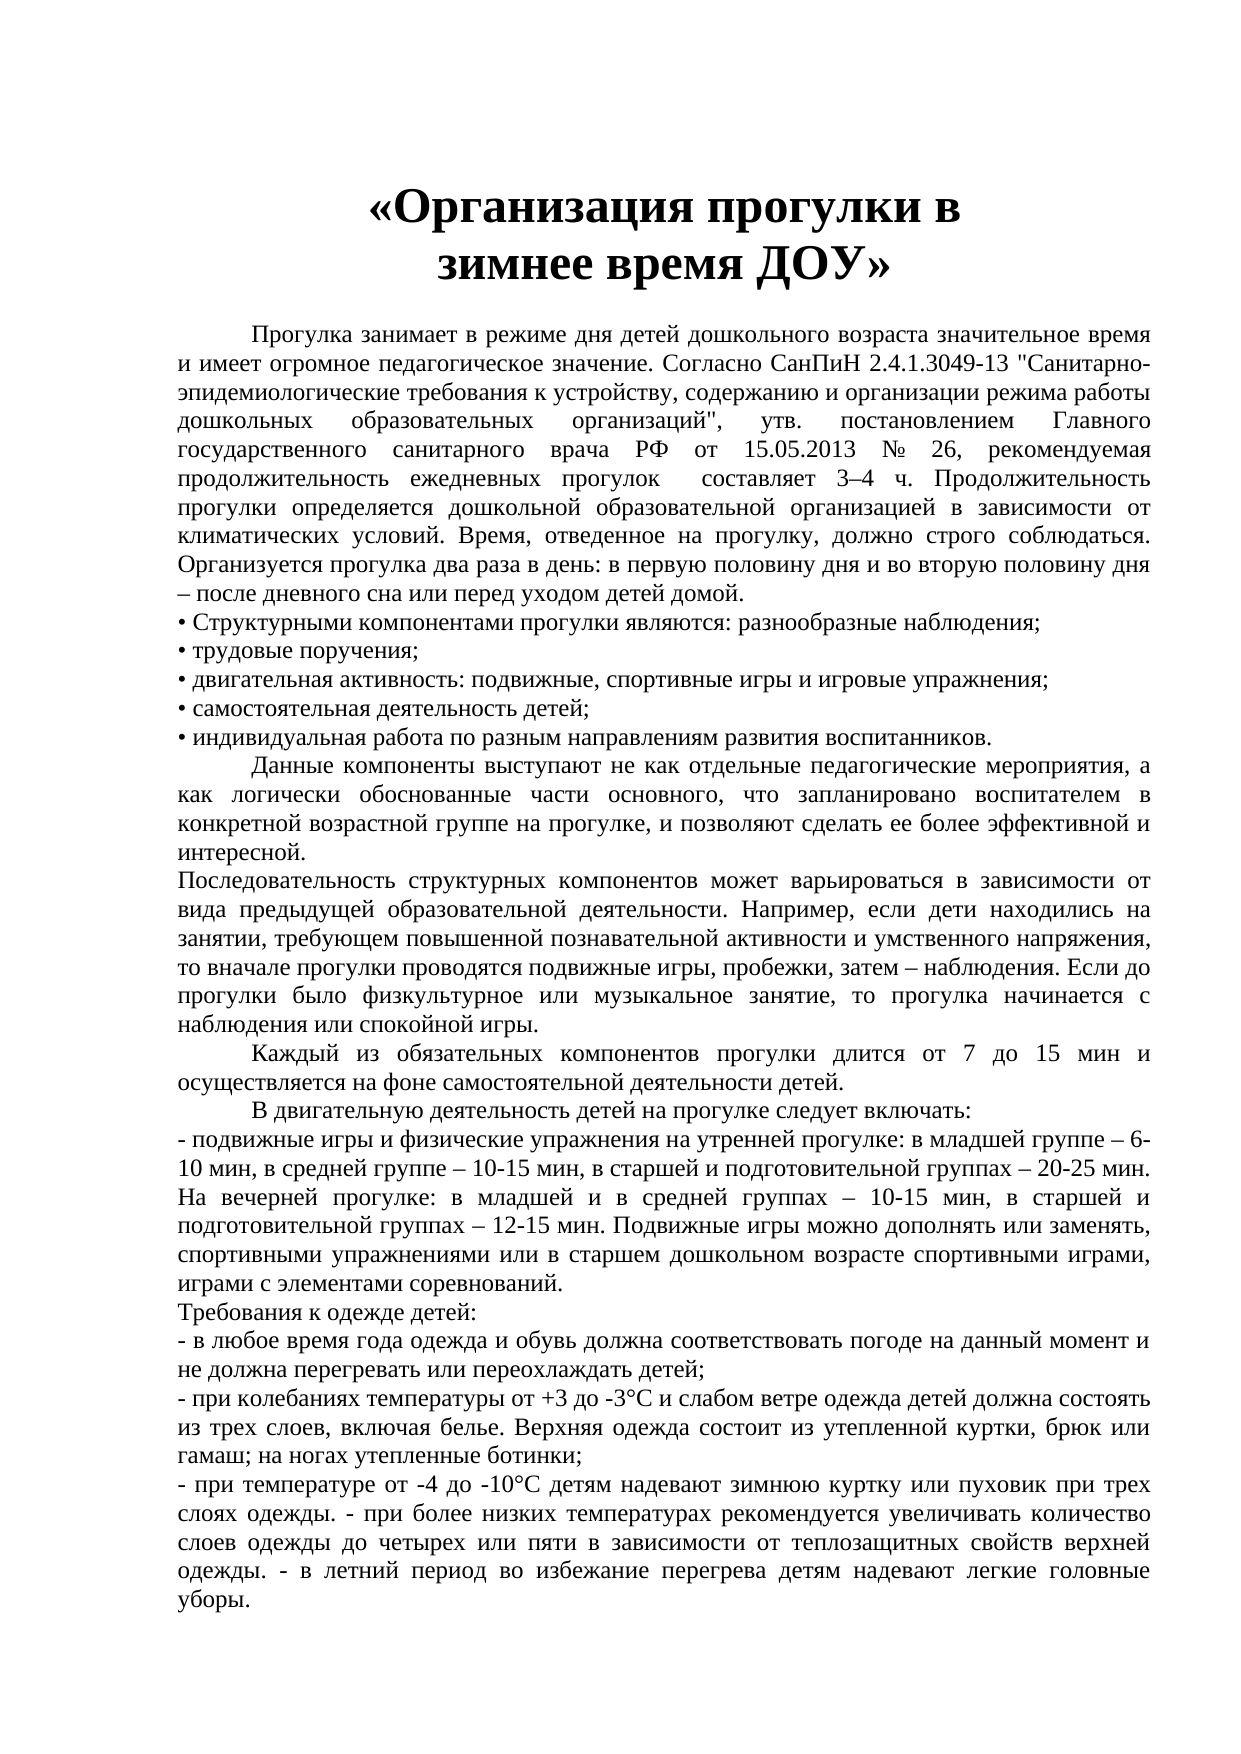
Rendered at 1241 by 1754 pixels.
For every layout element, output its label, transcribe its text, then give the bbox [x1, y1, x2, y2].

text Прогулка занимает в режиме дня детей дошкольного возраста значительное время и имеет огромное педагогическое значение. Согласно СанПиН 2.4.1.3049-13 "Санитарно-эпидемиологические требования к устройству, содержанию и организации режима работы дошкольных образовательных организаций", утв. постановлением Главного государственного санитарного врача РФ от 15.05.2013 № 26, рекомендуемая продолжительность ежедневных прогулок составляет 3–4 ч. Продолжительность прогулки определяется дошкольной образовательной организацией в зависимости от климатических условий. Время, отведенное на прогулку, должно строго соблюдаться. Организуется прогулка два раза в день: в первую половину дня и во вторую половину дня – после дневного сна или перед уходом детей домой. [177, 319, 1152, 607]
text Данные компоненты выступают не как отдельные педагогические мероприятия, а как логически обоснованные части основного, что запланировано воспитателем в конкретной возрастной группе на прогулке, и позволяют сделать ее более эффективной и интересной. [177, 751, 1152, 866]
text В двигательную деятельность детей на прогулке следует включать: [177, 1096, 1152, 1124]
text - при температуре от -4 до -10°С детям надевают зимнюю куртку или пуховик при трех слоях одежды. - при более низких температурах рекомендуется увеличивать количество слоев одежды до четырех или пяти в зависимости от теплозащитных свойств верхней одежды. - в летний период во избежание перегрева детям надевают легкие головные уборы. [177, 1469, 1152, 1613]
text Последовательность структурных компонентов может варьироваться в зависимости от вида предыдущей образовательной деятельности. Например, если дети находились на занятии, требующем повышенной познавательной активности и умственного напряжения, то вначале прогулки проводятся подвижные игры, пробежки, затем – наблюдения. Если до прогулки было физкультурное или музыкальное занятие, то прогулка начинается с наблюдения или спокойной игры. [177, 866, 1152, 1038]
text • самостоятельная деятельность детей; [177, 693, 1152, 722]
text • двигательная активность: подвижные, спортивные игры и игровые упражнения; [177, 664, 1152, 693]
text - при колебаниях температуры от +3 до -3°С и слабом ветре одежда детей должна состоять из трех слоев, включая белье. Верхняя одежда состоит из утепленной куртки, брюк или гамаш; на ногах утепленные ботинки; [177, 1383, 1152, 1469]
text - подвижные игры и физические упражнения на утренней прогулке: в младшей группе – 6-10 мин, в средней группе – 10-15 мин, в старшей и подготовительной группах – 20-25 мин. На вечерней прогулке: в младшей и в средней группах – 10-15 мин, в старшей и подготовительной группах – 12-15 мин. Подвижные игры можно дополнять или заменять, спортивными упражнениями или в старшем дошкольном возрасте спортивными играми, играми с элементами соревнований. [177, 1124, 1152, 1297]
text • индивидуальная работа по разным направлениям развития воспитанников. [177, 722, 1152, 751]
text • Структурными компонентами прогулки являются: разнообразные наблюдения; [177, 607, 1152, 636]
text • трудовые поручения; [177, 636, 1152, 664]
text зимнее время ДОУ» [177, 233, 1152, 291]
text «Организация прогулки в [177, 176, 1152, 233]
text Каждый из обязательных компонентов прогулки длится от 7 до 15 мин и осуществляется на фоне самостоятельной деятельности детей. [177, 1038, 1152, 1096]
text Требования к одежде детей: [177, 1297, 1152, 1326]
text - в любое время года одежда и обувь должна соответствовать погоде на данный момент и не должна перегревать или переохлаждать детей; [177, 1326, 1152, 1383]
